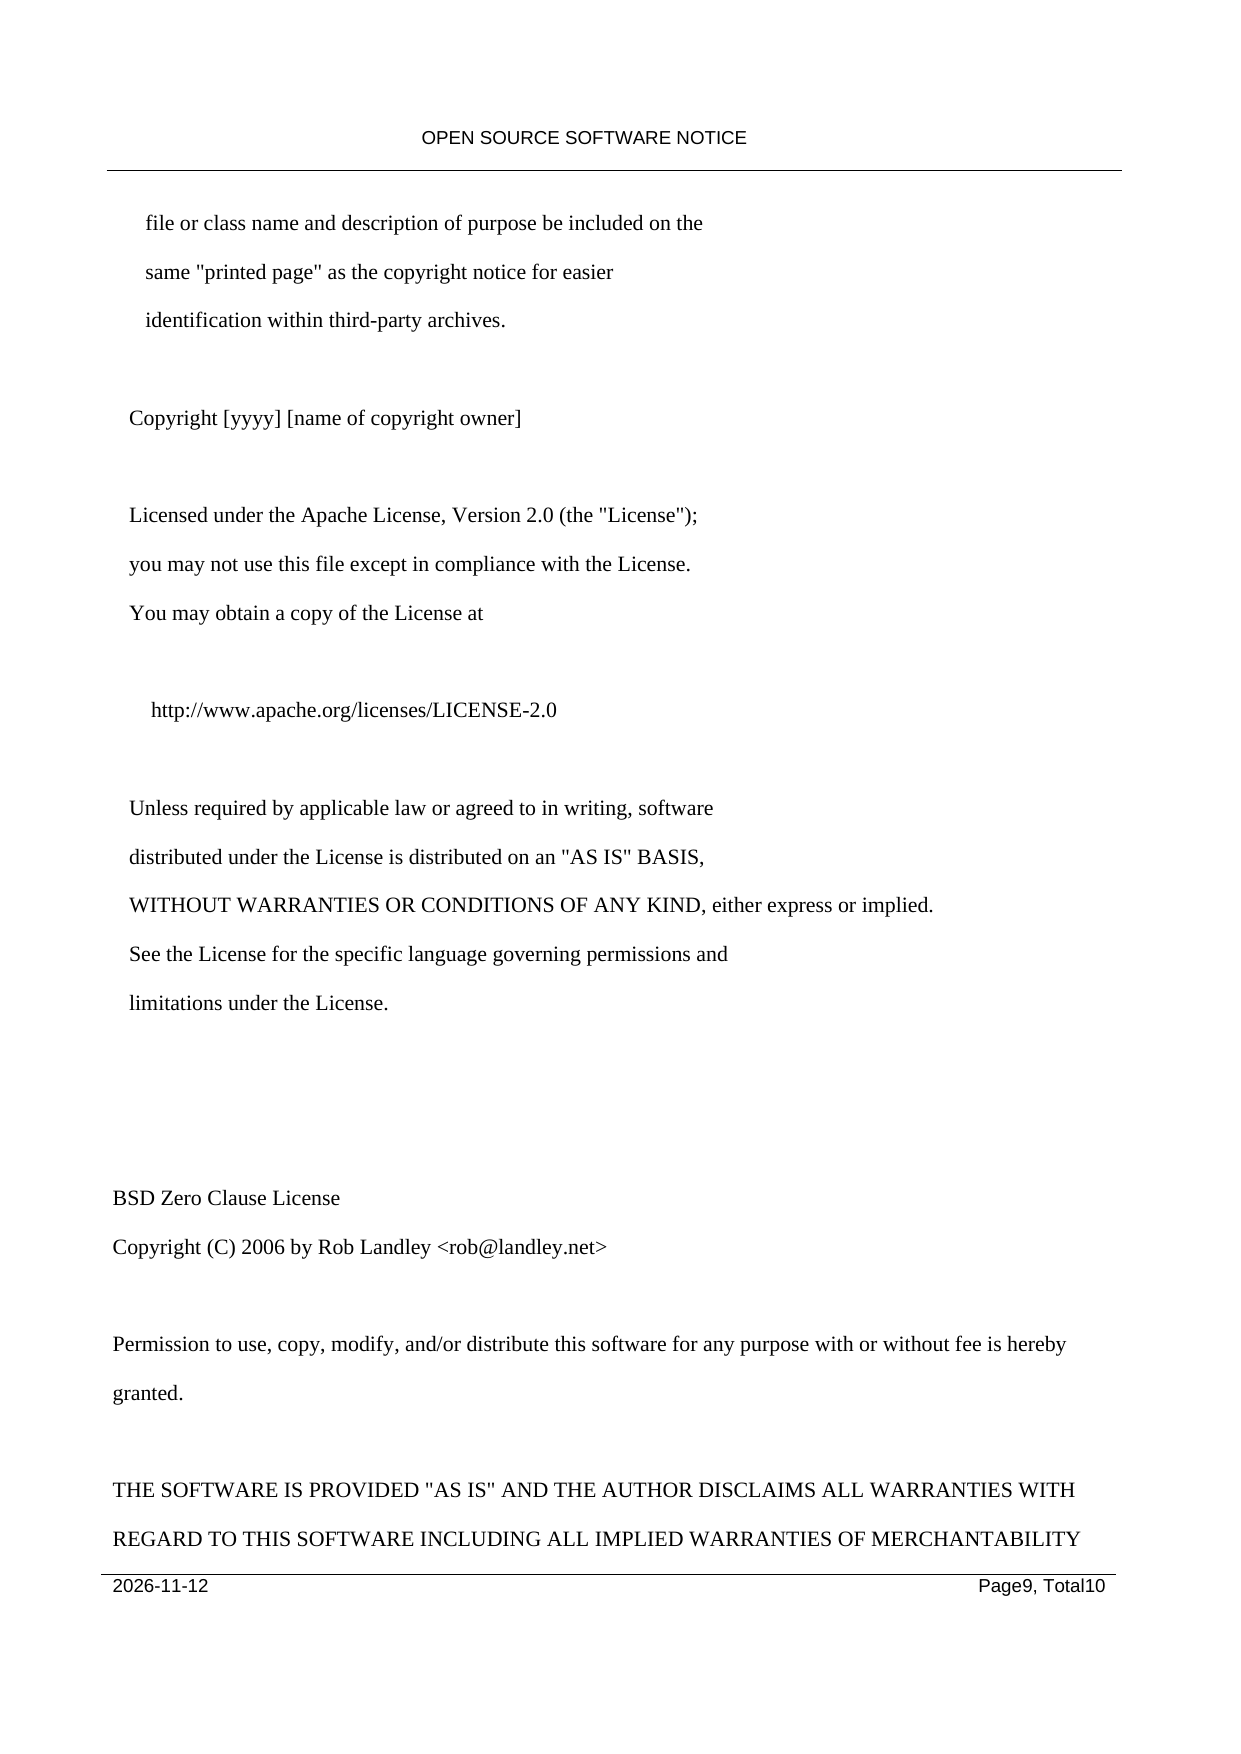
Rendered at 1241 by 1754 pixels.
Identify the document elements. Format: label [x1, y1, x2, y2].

text [112, 206, 1128, 1555]
